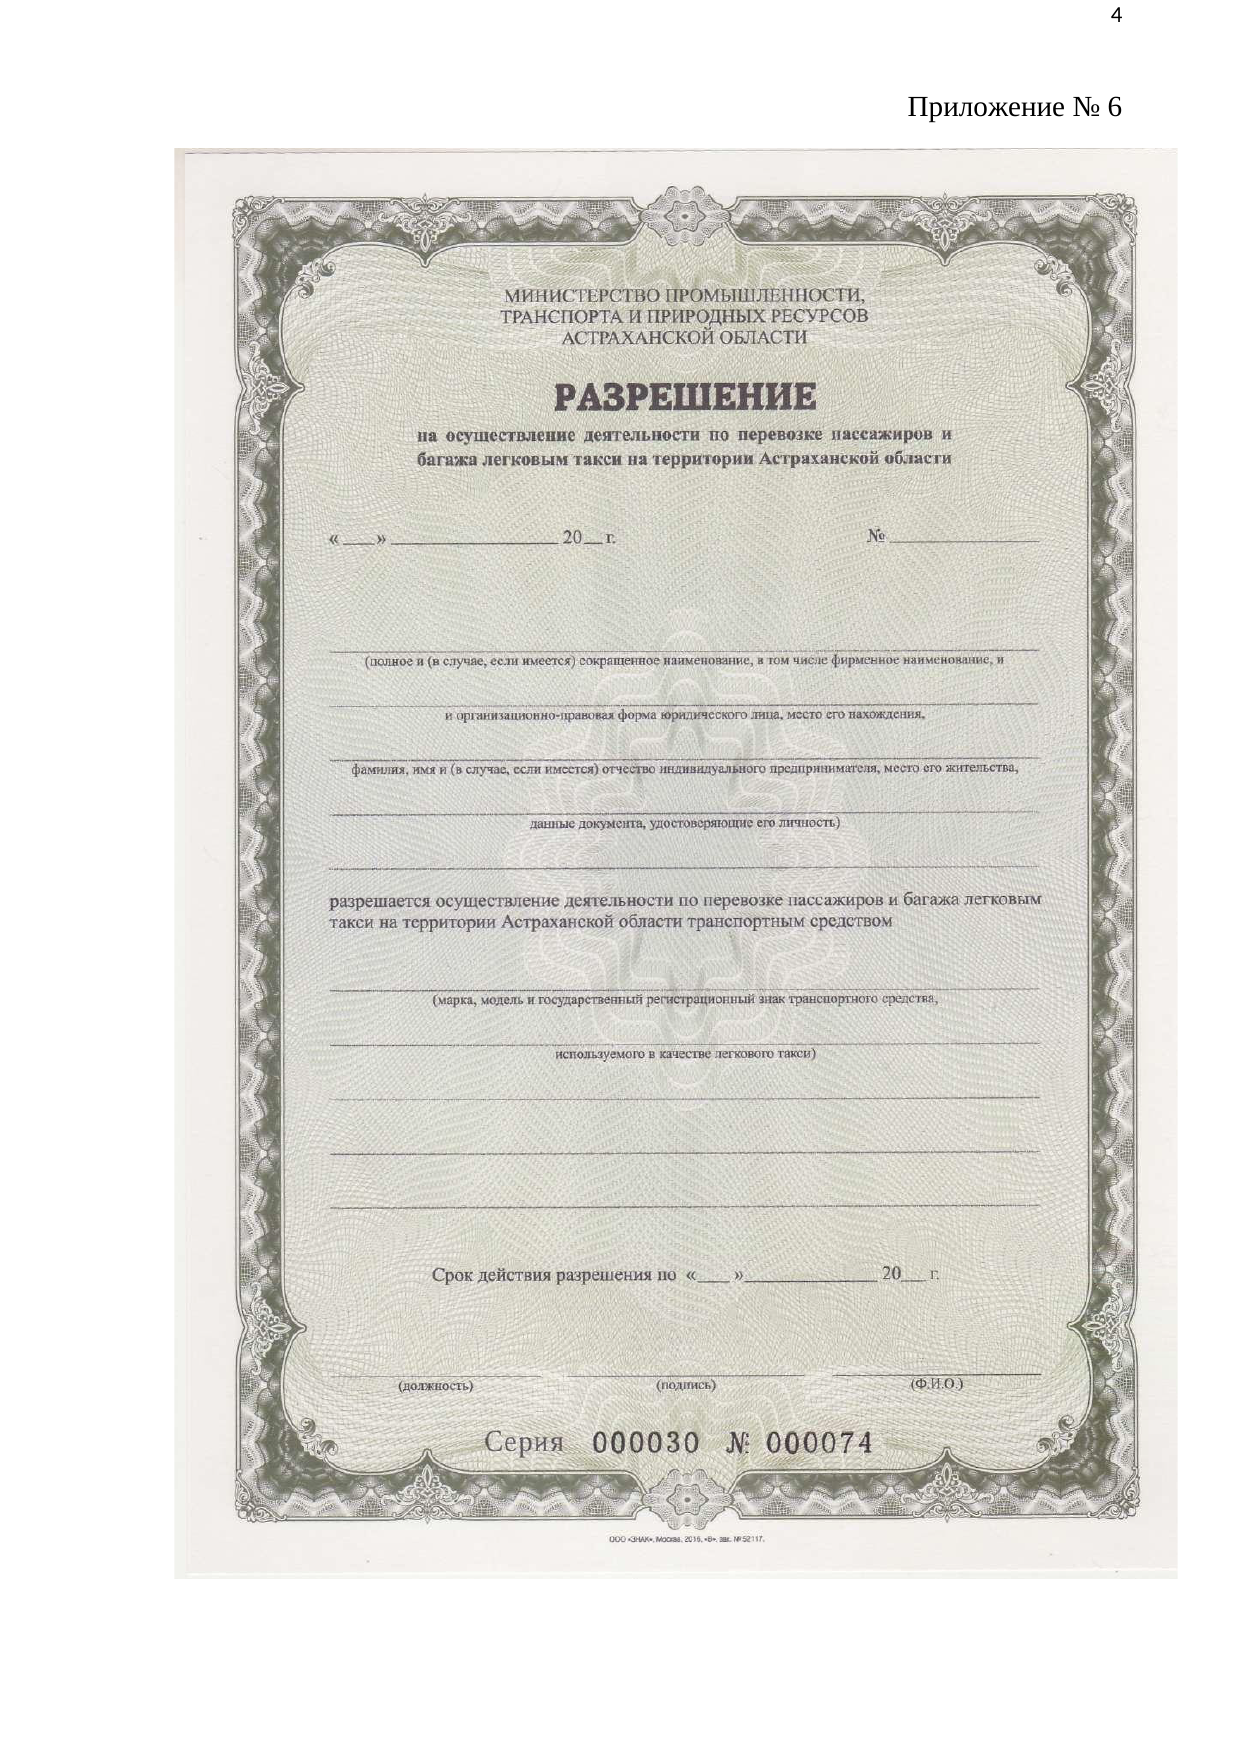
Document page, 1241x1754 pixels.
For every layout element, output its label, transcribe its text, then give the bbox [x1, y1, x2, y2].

text Приложение № 6 [118, 89, 1122, 122]
